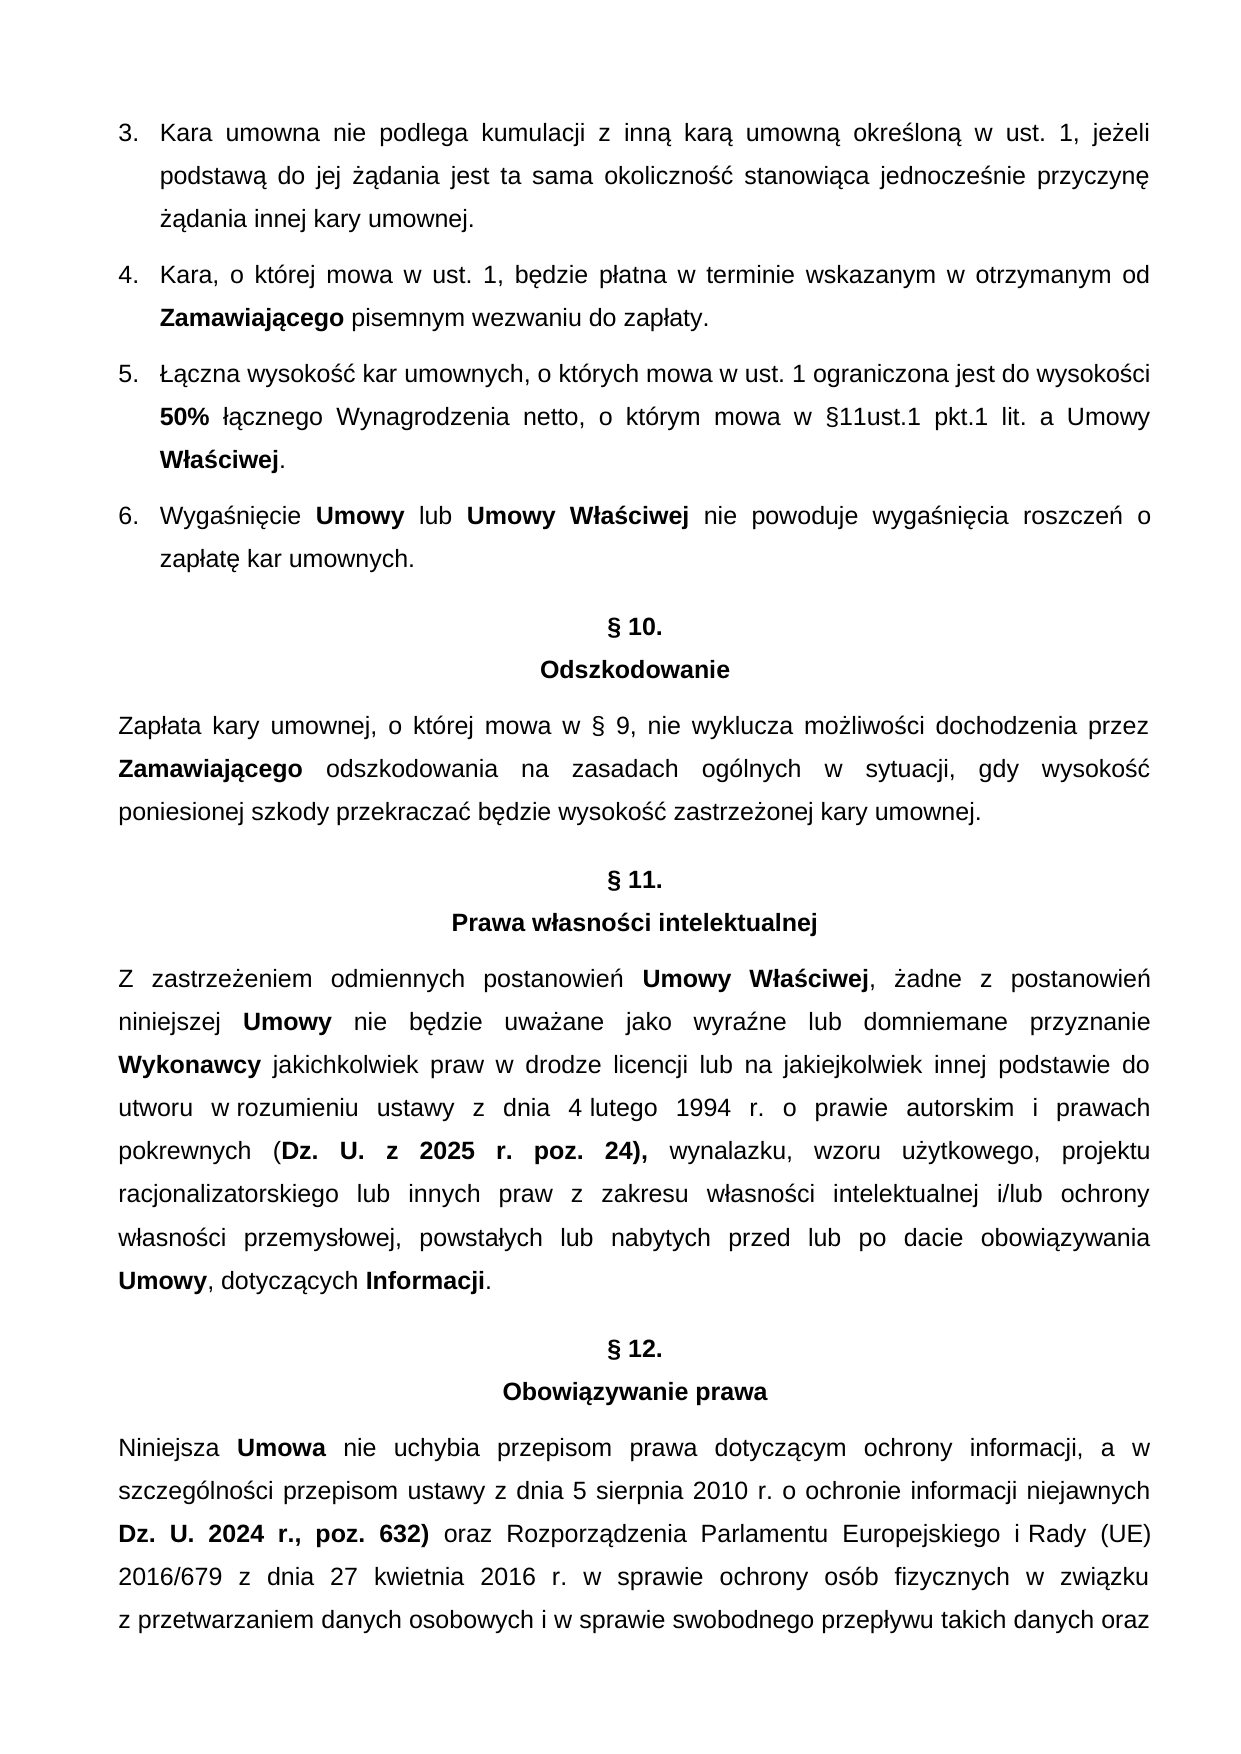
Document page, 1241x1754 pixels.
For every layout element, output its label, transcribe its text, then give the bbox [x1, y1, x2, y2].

text § 10. Odszkodowanie [118, 612, 1152, 684]
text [118, 1432, 1152, 1634]
text § 12. Obowiązywanie prawa [118, 1334, 1152, 1406]
list Kara, o której mowa w ust. 1, będzie płatna w terminie wskazanym w otrzymanym od Zamawiającego pisemnym wezwaniu do zapłaty. [118, 260, 1152, 332]
text Zapłata kary umownej, o której mowa w § 9, nie wyklucza możliwości dochodzenia przez Zamawiającego odszkodowania na zasadach ogólnych w sytuacji, gdy wysokość poniesionej szkody przekraczać będzie wysokość zastrzeżonej kary umownej. [118, 711, 1152, 826]
list Łączna wysokość kar umownych, o których mowa w ust. 1 ograniczona jest do wysokości 50% łącznego Wynagrodzenia netto, o którym mowa w §11ust.1 pkt.1 lit. a Umowy Właściwej. [118, 359, 1152, 474]
text § 11. Prawa własności intelektualnej [118, 865, 1152, 937]
list Kara umowna nie podlega kumulacji z inną karą umowną określoną w ust. 1, jeżeli podstawą do jej żądania jest ta sama okoliczność stanowiąca jednocześnie przyczynę żądania innej kary umownej. [118, 118, 1152, 233]
list Wygaśnięcie Umowy lub Umowy Właściwej nie powoduje wygaśnięcia roszczeń o zapłatę kar umownych. [118, 501, 1152, 572]
text Z zastrzeżeniem odmiennych postanowień Umowy Właściwej, żadne z postanowień niniejszej Umowy nie będzie uważane jako wyraźne lub domniemane przyznanie Wykonawcy jakichkolwiek praw w drodze licencji lub na jakiejkolwiek innej podstawie do utworu w rozumieniu ustawy z dnia 4 lutego 1994 r. o prawie autorskim i prawach pokrewnych (Dz. U. z 2025 r. poz. 24), wynalazku, wzoru użytkowego, projektu racjonalizatorskiego lub innych praw z zakresu własności intelektualnej i/lub ochrony własności przemysłowej, powstałych lub nabytych przed lub po dacie obowiązywania Umowy, dotyczących Informacji. [118, 964, 1152, 1294]
